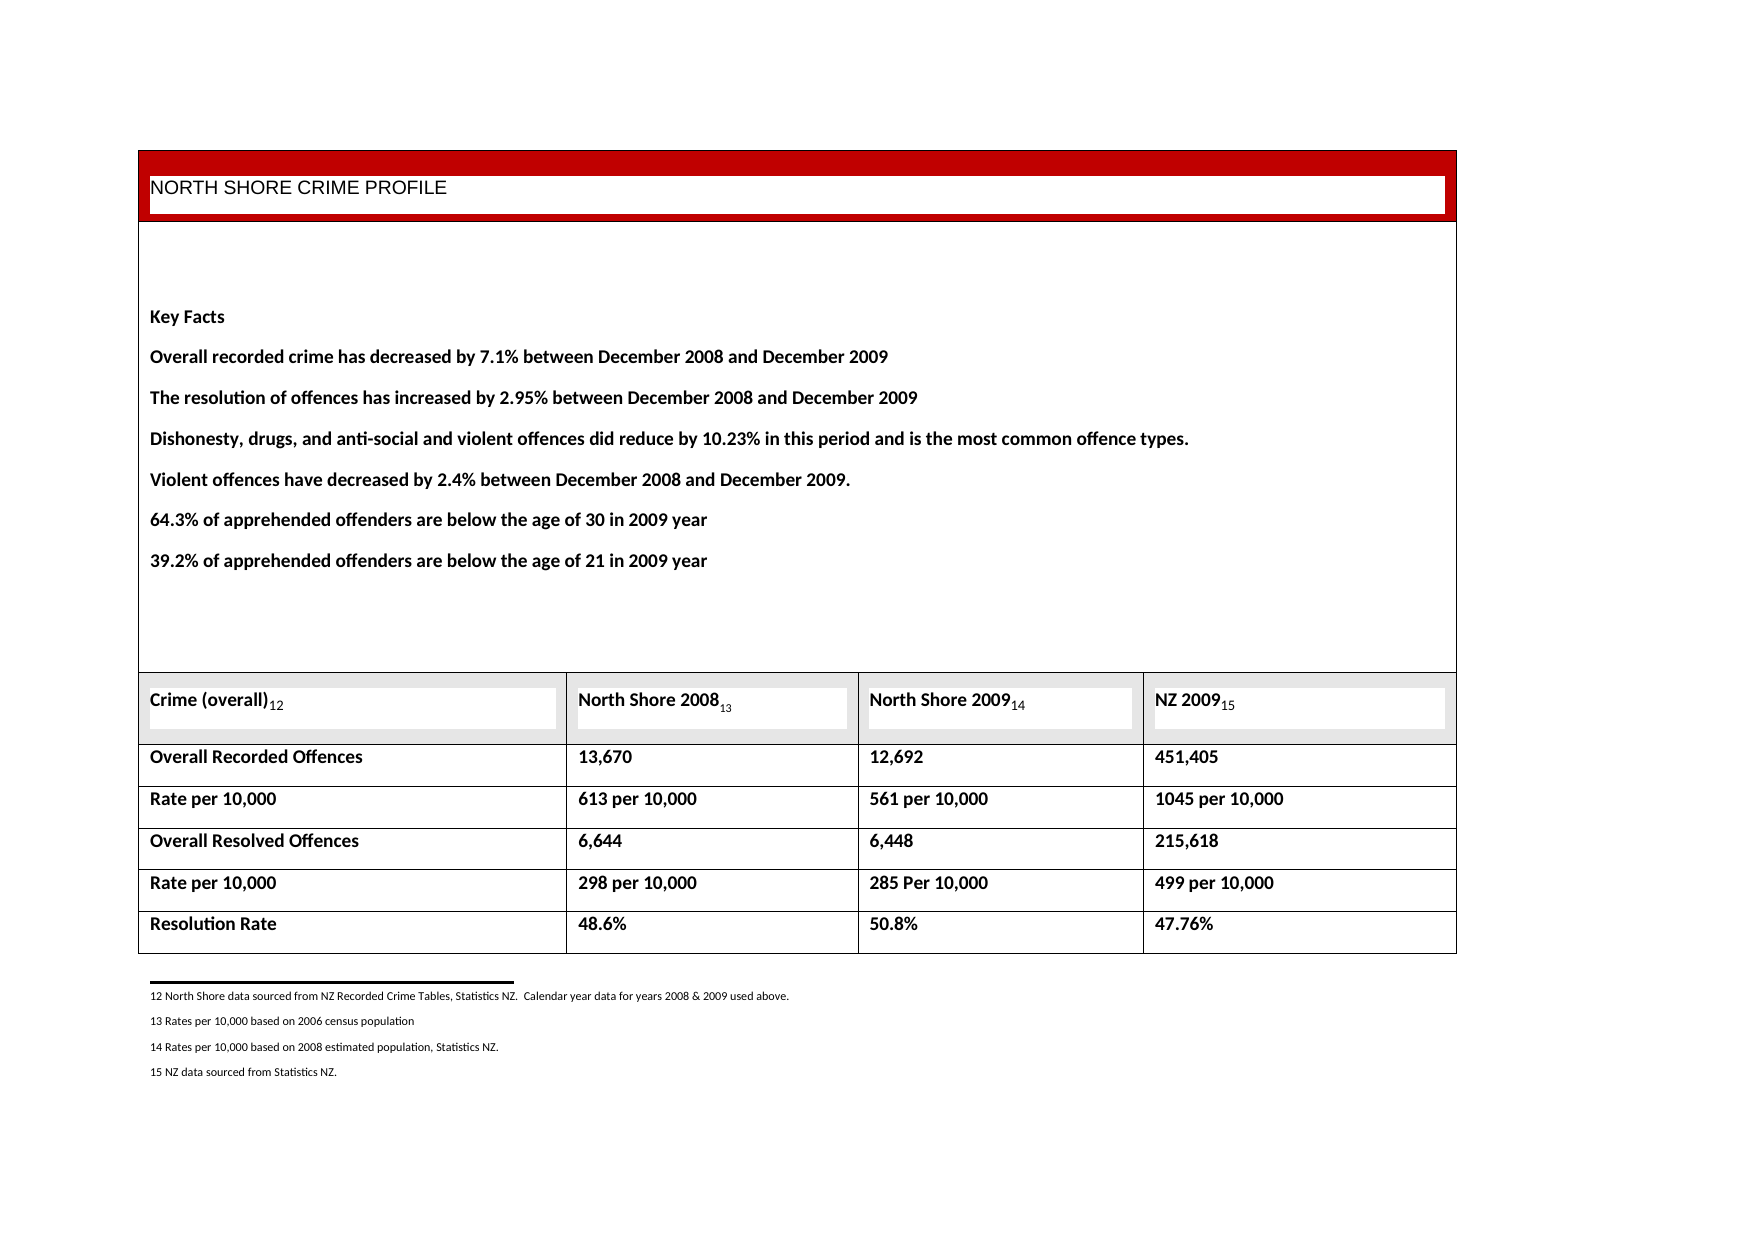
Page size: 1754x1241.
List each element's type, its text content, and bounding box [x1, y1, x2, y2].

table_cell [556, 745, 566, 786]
table_cell North Shore 2008 [567, 673, 858, 744]
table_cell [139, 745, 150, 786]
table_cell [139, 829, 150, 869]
table_header NORTH SHORE CRIME PROFILE [139, 151, 1456, 221]
table_cell NZ 2009 [1144, 673, 1456, 744]
table_cell Key Facts Overall recorded crime has decreased by 7.1% between December 2008 and December 2009 The resolution of offences has increased by 2.95% between December 2008 and December 2009 Dishonesty, drugs, and anti-social and violent offences did reduce by 10.23% in this period and is the most common offence types. Violent offences have decreased by 2.4% between December 2008 and December 2009. 64.3% of apprehended offenders are below the age of 30 in 2009 year 39.2% of apprehended offenders are below the age of 21 in 2009 year [139, 222, 1456, 672]
table_cell Crime (overall) [139, 673, 566, 744]
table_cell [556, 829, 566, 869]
table_cell North Shore 2009 [859, 673, 1143, 744]
